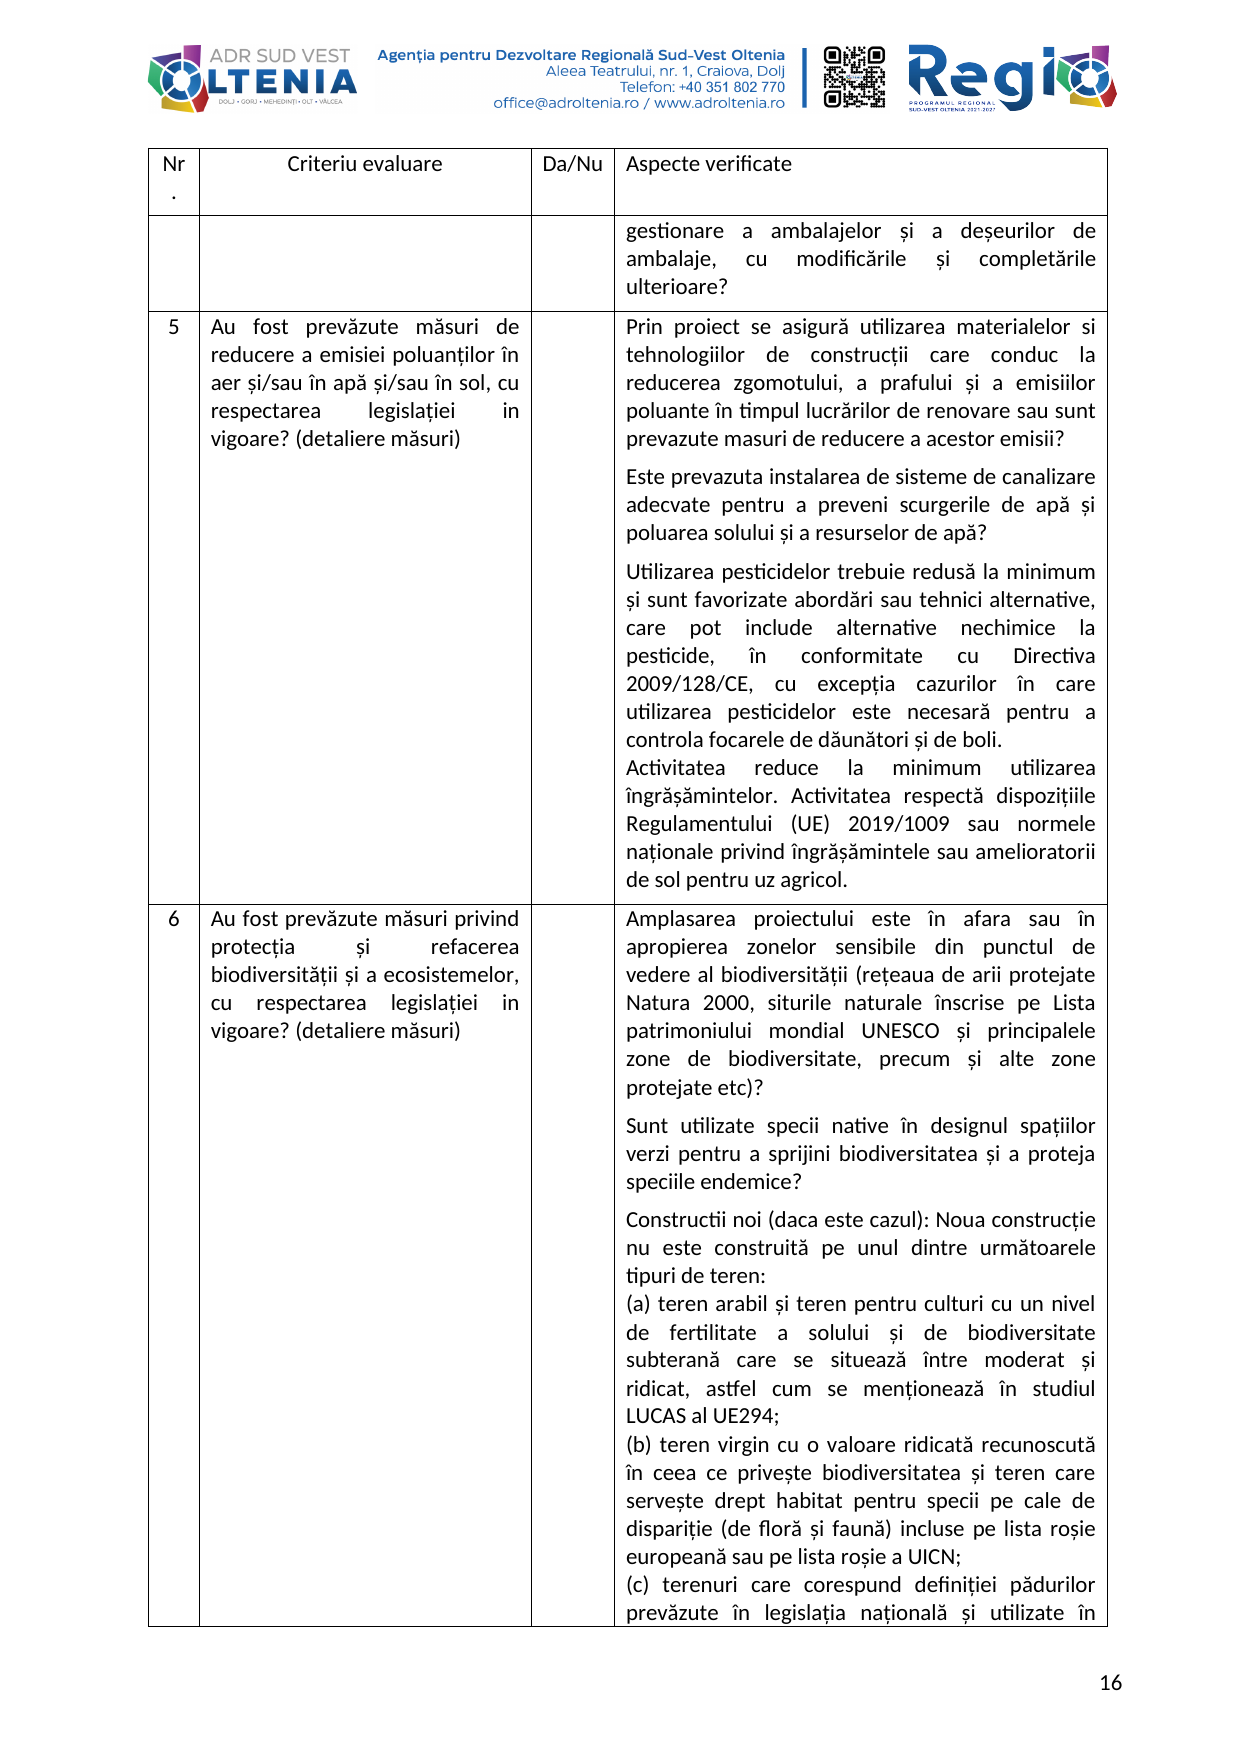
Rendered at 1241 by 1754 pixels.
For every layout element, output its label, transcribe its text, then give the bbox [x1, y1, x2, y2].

table_cell 4 [149, 216, 199, 311]
table_header Aspecte verificate [615, 149, 1107, 215]
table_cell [615, 216, 1107, 311]
table_cell 6 [149, 905, 199, 1626]
table_header Criteriu evaluare [200, 149, 531, 215]
table_cell [532, 905, 614, 1626]
table_cell Au fost prevăzute măsuri de reducere a emisiei poluanților în aer și/sau în apă și/sau în sol, cu respectarea legislației in vigoare? (detaliere măsuri) [200, 312, 531, 903]
picture [907, 44, 1118, 114]
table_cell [615, 905, 1107, 1626]
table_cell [200, 216, 531, 311]
table_header Nr. [149, 149, 199, 215]
table_cell [532, 312, 614, 903]
table_header Da/Nu [532, 149, 614, 215]
table_cell Prin proiect se asigură utilizarea materialelor si tehnologiilor de construcții care conduc la reducerea zgomotului, a prafului și a emisiilor poluante în timpul lucrărilor de renovare sau sunt prevazute masuri de reducere a acestor emisii? Este prevazuta instalarea de sisteme de canalizare adecvate pentru a preveni scurgerile de apă și poluarea solului și a resurselor de apă? Utilizarea pesticidelor trebuie redusă la minimum și sunt favorizate abordări sau tehnici alternative, care pot include alternative nechimice la pesticide, în conformitate cu Directiva 2009/128/CE, cu excepția cazurilor în care utilizarea pesticidelor este necesară pentru a controla focarele de dăunători și de boli. Activitatea reduce la minimum utilizarea îngrășămintelor. Activitatea respectă dispozițiile Regulamentului (UE) 2019/1009 sau normele naționale privind îngrășămintele sau amelioratorii de sol pentru uz agricol. [615, 312, 1107, 903]
picture [147, 44, 358, 114]
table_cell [200, 905, 531, 1626]
table_cell 5 [149, 312, 199, 903]
picture [375, 44, 890, 114]
table_cell [532, 216, 614, 311]
